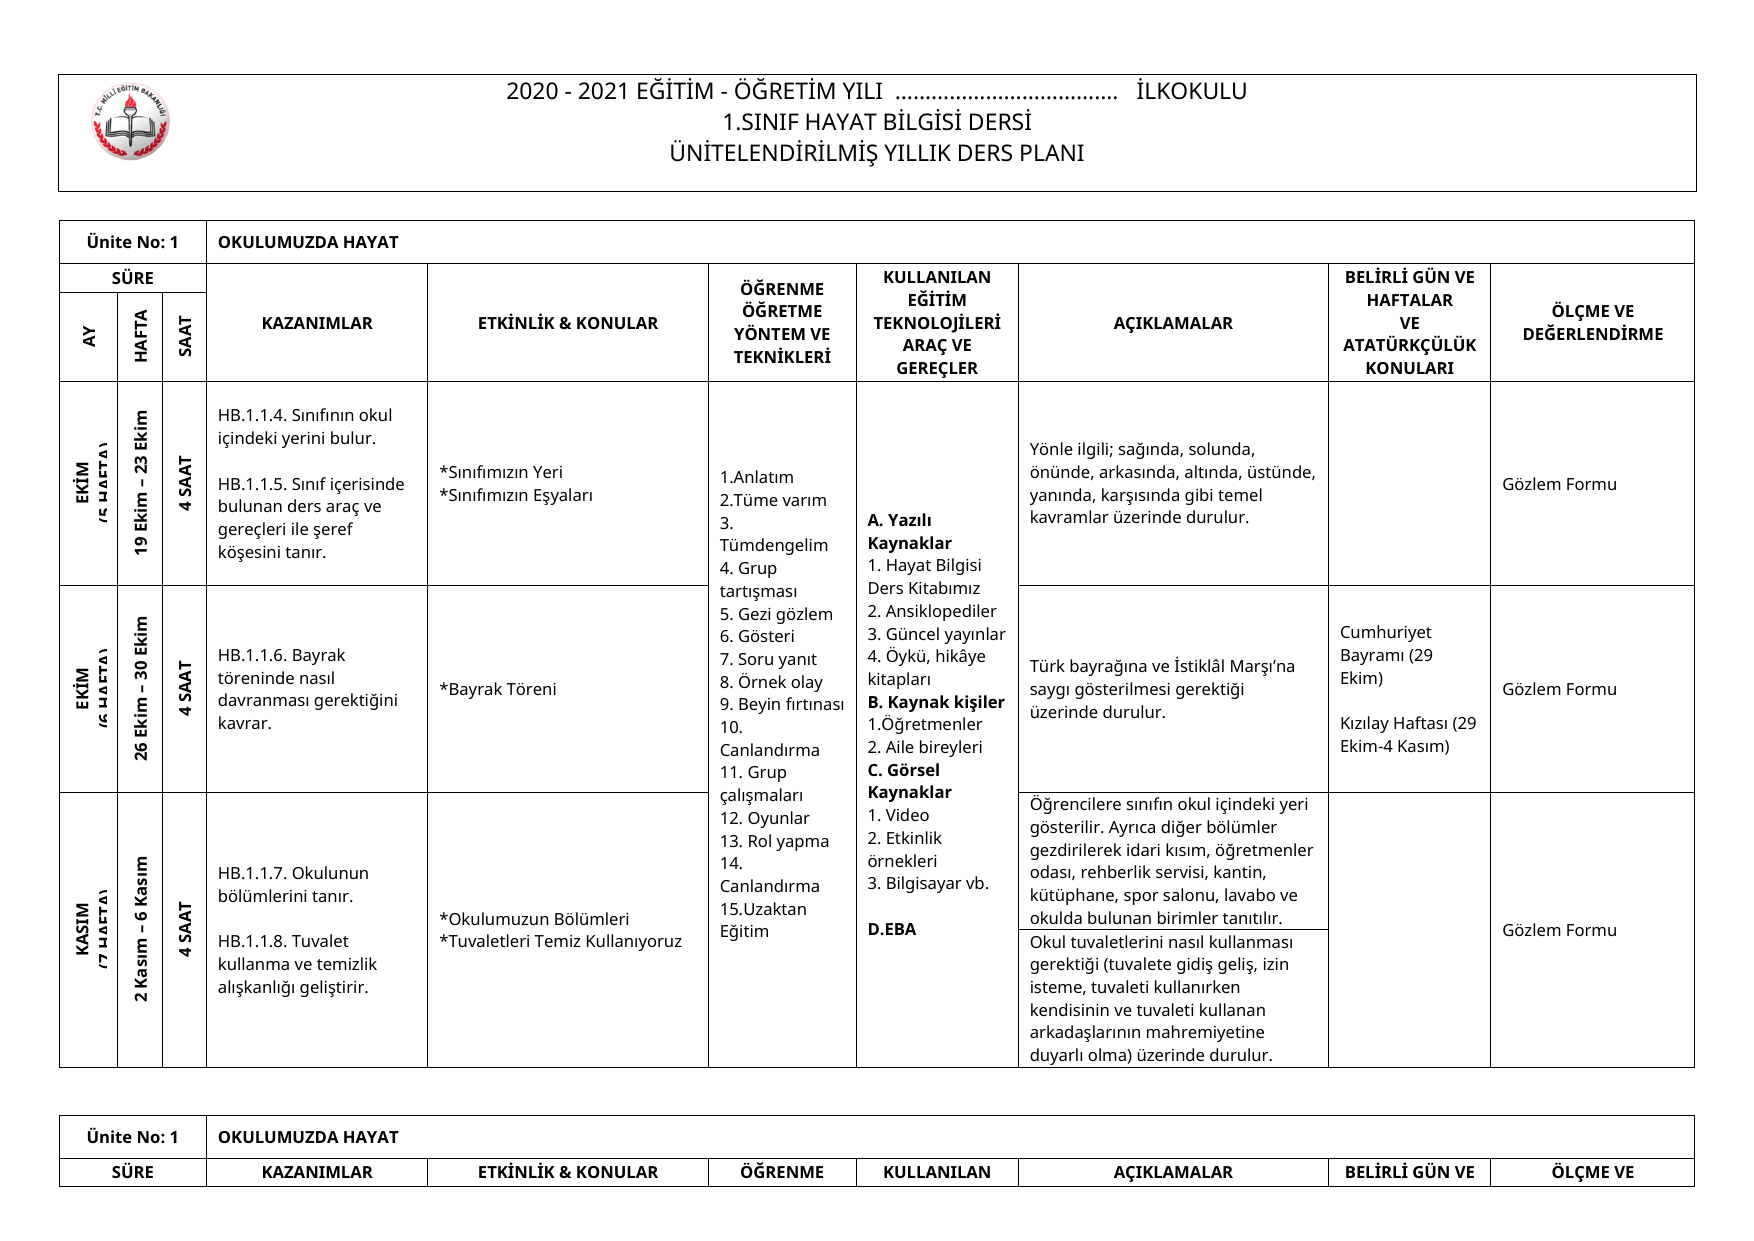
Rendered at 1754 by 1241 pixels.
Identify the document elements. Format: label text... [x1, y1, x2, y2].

table_header Ünite No: 1 [60, 1116, 206, 1158]
table_cell 26 Ekim – 30 Ekim [118, 586, 162, 792]
table_header OKULUMUZDA HAYAT [207, 1116, 1694, 1158]
table_cell HB.1.1.4. Sınıfının okul içindeki yerini bulur. HB.1.1.5. Sınıf içerisinde bulunan ders araç ve gereçleri ile şeref köşesini tanır. [207, 382, 427, 585]
table_cell Öğrencilere sınıfın okul içindeki yeri gösterilir. Ayrıca diğer bölümler gezdirilerek idari kısım, öğretmenler odası, rehberlik servisi, kantin, kütüphane, spor salonu, lavabo ve okulda bulunan birimler tanıtılır. [1019, 793, 1328, 929]
table_cell 4 SAAT [163, 586, 206, 792]
table_cell Türk bayrağına ve İstiklâl Marşı’na saygı gösterilmesi gerektiği üzerinde durulur. [1019, 586, 1328, 792]
table_cell ETKİNLİK & KONULAR [428, 1159, 708, 1186]
table_cell 2 Kasım – 6 Kasım [118, 793, 162, 1067]
table_cell HB.1.1.6. Bayrak töreninde nasıl davranması gerektiğini kavrar. [207, 586, 427, 792]
table_cell Gözlem Formu [1491, 586, 1694, 792]
table_cell KAZANIMLAR [207, 1159, 427, 1186]
table_cell KULLANILAN EĞİTİM TEKNOLOJİLERİ ARAÇ VE GEREÇLER [857, 1159, 1018, 1186]
table_cell 19 Ekim – 23 Ekim [118, 382, 162, 585]
picture [85, 77, 175, 167]
table_cell SÜRE [60, 264, 206, 292]
table_cell KULLANILAN EĞİTİM TEKNOLOJİLERİ ARAÇ VE GEREÇLER [857, 264, 1018, 381]
table_cell AY [60, 293, 117, 381]
table_cell ETKİNLİK & KONULAR [428, 264, 708, 381]
table_cell EKİM (6.HAFTA) [60, 586, 117, 792]
table_cell SAAT [163, 293, 206, 381]
table_cell *Okulumuzun Bölümleri *Tuvaletleri Temiz Kullanıyoruz [428, 793, 708, 1067]
table_cell HAFTA [118, 293, 162, 381]
table_cell Okul tuvaletlerini nasıl kullanması gerektiği (tuvalete gidiş geliş, izin isteme, tuvaleti kullanırken kendisinin ve tuvaleti kullanan arkadaşlarının mahremiyetine duyarlı olma) üzerinde durulur. [1019, 930, 1328, 1067]
table_cell 4 SAAT [163, 382, 206, 585]
table_header OKULUMUZDA HAYAT [207, 221, 1694, 263]
table_cell *Sınıfımızın Yeri *Sınıfımızın Eşyaları [428, 382, 708, 585]
table_cell ÖLÇME VE DEĞERLENDİRME [1491, 1159, 1694, 1186]
table_cell ÖĞRENME ÖĞRETME YÖNTEM VE TEKNİKLERİ [709, 1159, 856, 1186]
table_cell ÖĞRENME ÖĞRETME YÖNTEM VE TEKNİKLERİ [709, 264, 856, 381]
table_cell Gözlem Formu [1491, 382, 1694, 585]
table_cell [1329, 793, 1490, 1067]
table_cell *Bayrak Töreni [428, 586, 708, 792]
table_header Ünite No: 1 [60, 221, 206, 263]
table_cell Cumhuriyet Bayramı (29 Ekim) Kızılay Haftası (29 Ekim-4 Kasım) [1329, 586, 1490, 792]
table_cell AÇIKLAMALAR [1019, 264, 1328, 381]
table_cell 4 SAAT [163, 793, 206, 1067]
table_cell Yönle ilgili; sağında, solunda, önünde, arkasında, altında, üstünde, yanında, karşısında gibi temel kavramlar üzerinde durulur. [1019, 382, 1328, 585]
table_cell HB.1.1.7. Okulunun bölümlerini tanır. HB.1.1.8. Tuvalet kullanma ve temizlik alışkanlığı geliştirir. [207, 793, 427, 1067]
table_cell AÇIKLAMALAR [1019, 1159, 1328, 1186]
table_cell 1.Anlatım 2.Tüme varım 3. Tümdengelim 4. Grup tartışması 5. Gezi gözlem 6. Gösteri 7. Soru yanıt 8. Örnek olay 9. Beyin fırtınası 10. Canlandırma 11. Grup çalışmaları 12. Oyunlar 13. Rol yapma 14. Canlandırma 15.Uzaktan Eğitim [709, 382, 856, 1067]
table_cell [1329, 382, 1490, 585]
table_cell Gözlem Formu [1491, 793, 1694, 1067]
table_cell SÜRE [60, 1159, 206, 1186]
table_cell KAZANIMLAR [207, 264, 427, 381]
table_cell BELİRLİ GÜN VE HAFTALAR VE ATATÜRKÇÜLÜK KONULARI [1329, 264, 1490, 381]
table_cell BELİRLİ GÜN VE HAFTALAR VE ATATÜRKÇÜLÜK KONULARI [1329, 1159, 1490, 1186]
table_cell EKİM (5.HAFTA) [60, 382, 117, 585]
table_cell A. Yazılı Kaynaklar 1. Hayat Bilgisi Ders Kitabımız 2. Ansiklopediler 3. Güncel yayınlar 4. Öykü, hikâye kitapları B. Kaynak kişiler 1.Öğretmenler 2. Aile bireyleri C. Görsel Kaynaklar 1. Video 2. Etkinlik örnekleri 3. Bilgisayar vb. D.EBA [857, 382, 1018, 1067]
table_cell KASIM (7.HAFTA) [60, 793, 117, 1067]
table_cell ÖLÇME VE DEĞERLENDİRME [1491, 264, 1694, 381]
